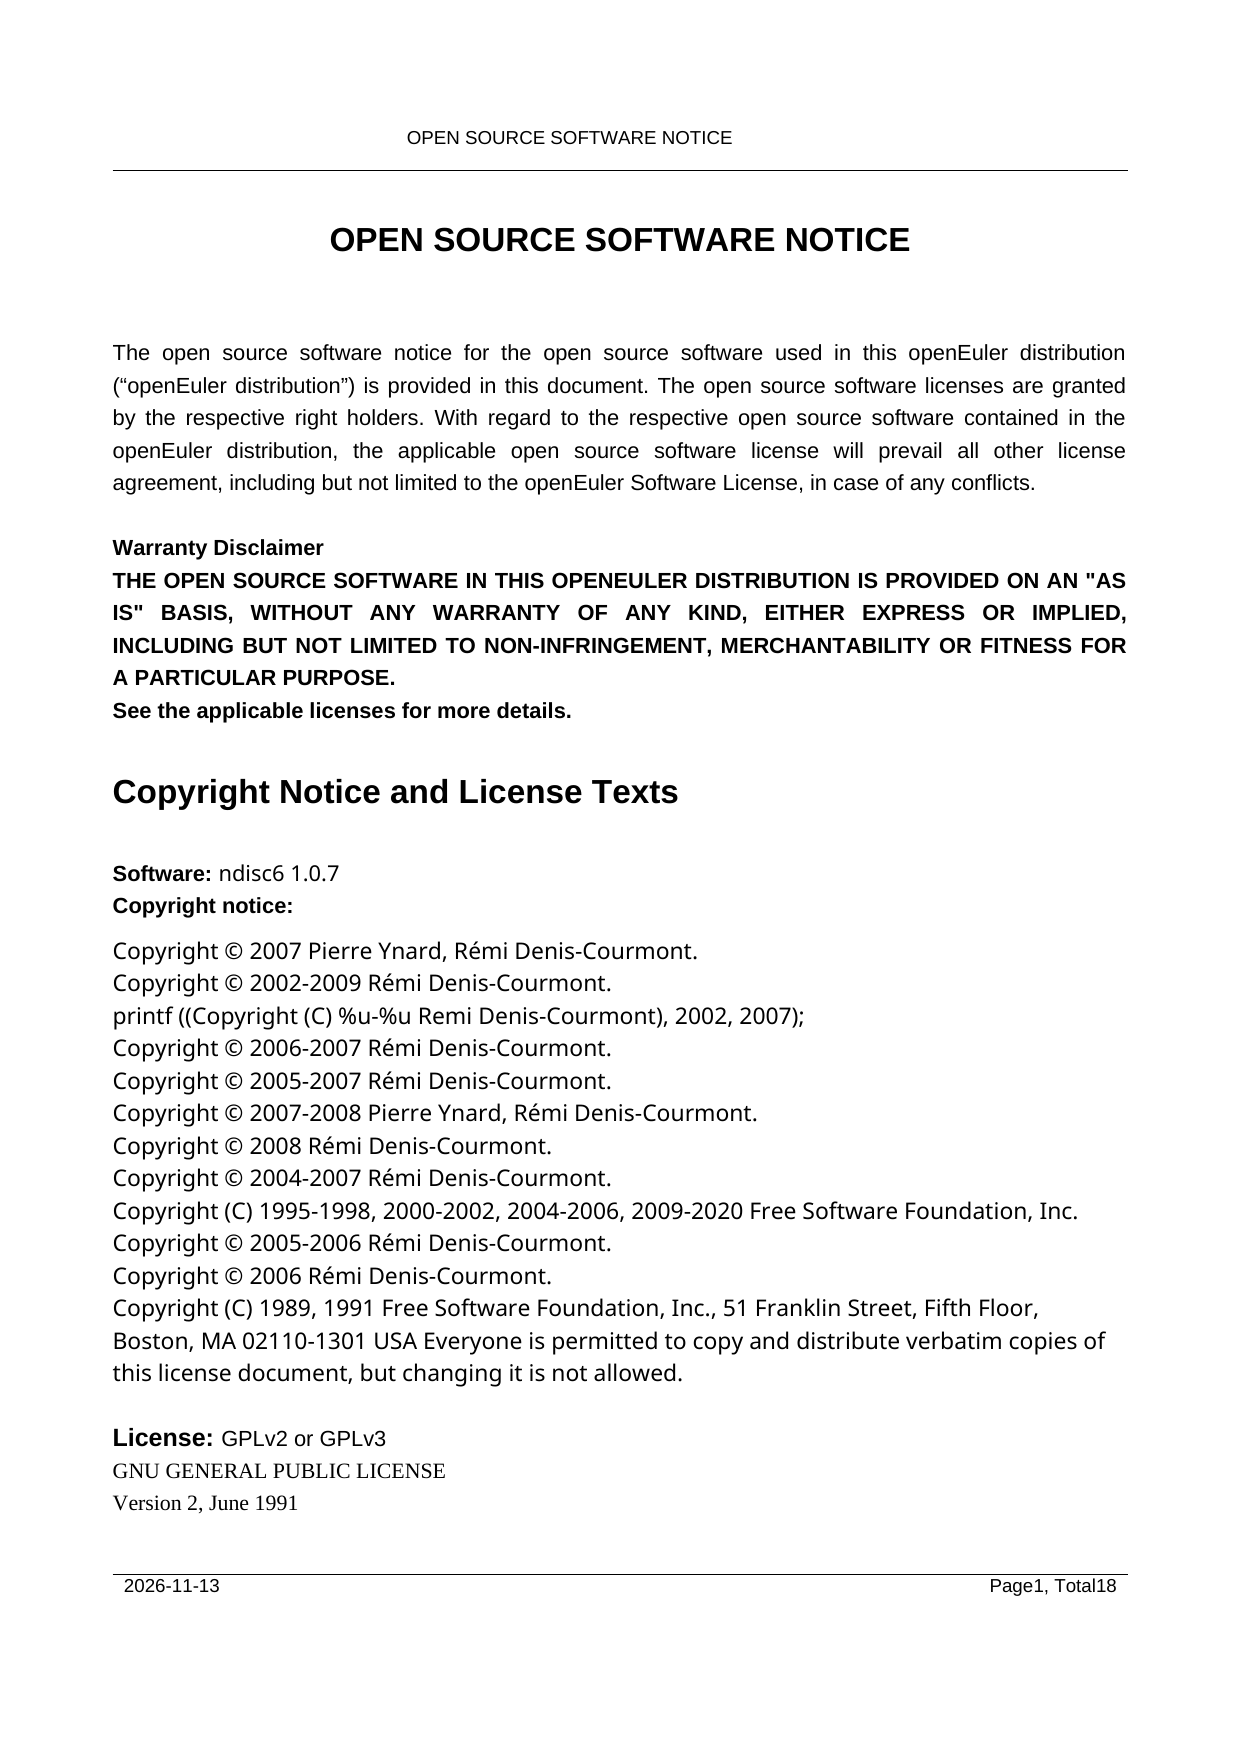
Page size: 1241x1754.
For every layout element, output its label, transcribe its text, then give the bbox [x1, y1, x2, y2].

text OPEN SOURCE SOFTWARE NOTICE [112, 206, 1128, 271]
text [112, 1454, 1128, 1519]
title Software: ndisc6 1.0.7 [112, 856, 1128, 889]
text Warranty Disclaimer [112, 531, 1128, 564]
text License: GPLv2 or GPLv3 [112, 1421, 1128, 1454]
text Copyright notice: [112, 889, 1128, 921]
text Copyright © 2007 Pierre Ynard, Rémi Denis-Courmont. Copyright © 2002-2009 Rémi Denis-Courmont. printf ((Copyright (C) %u-%u Remi Denis-Courmont), 2002, 2007); Copyright © 2006-2007 Rémi Denis-Courmont. Copyright © 2005-2007 Rémi Denis-Courmont. Copyright © 2007-2008 Pierre Ynard, Rémi Denis-Courmont. Copyright © 2008 Rémi Denis-Courmont. Copyright © 2004-2007 Rémi Denis-Courmont. Copyright (C) 1995-1998, 2000-2002, 2004-2006, 2009-2020 Free Software Foundation, Inc. Copyright © 2005-2006 Rémi Denis-Courmont. Copyright © 2006 Rémi Denis-Courmont. Copyright (C) 1989, 1991 Free Software Foundation, Inc., 51 Franklin Street, Fifth Floor, Boston, MA 02110-1301 USA Everyone is permitted to copy and distribute verbatim copies of this license document, but changing it is not allowed. [112, 934, 1128, 1421]
text The open source software notice for the open source software used in this openEuler distribution (“openEuler distribution”) is provided in this document. The open source software licenses are granted by the respective right holders. With regard to the respective open source software contained in the openEuler distribution, the applicable open source software license will prevail all other license agreement, including but not limited to the openEuler Software License, in case of any conflicts. [112, 336, 1128, 499]
text THE OPEN SOURCE SOFTWARE IN THIS OPENEULER DISTRIBUTION IS PROVIDED ON AN "AS IS" BASIS, WITHOUT ANY WARRANTY OF ANY KIND, EITHER EXPRESS OR IMPLIED, INCLUDING BUT NOT LIMITED TO NON-INFRINGEMENT, MERCHANTABILITY OR FITNESS FOR A PARTICULAR PURPOSE. See the applicable licenses for more details. [112, 564, 1128, 726]
text Copyright Notice and License Texts [112, 759, 1128, 824]
